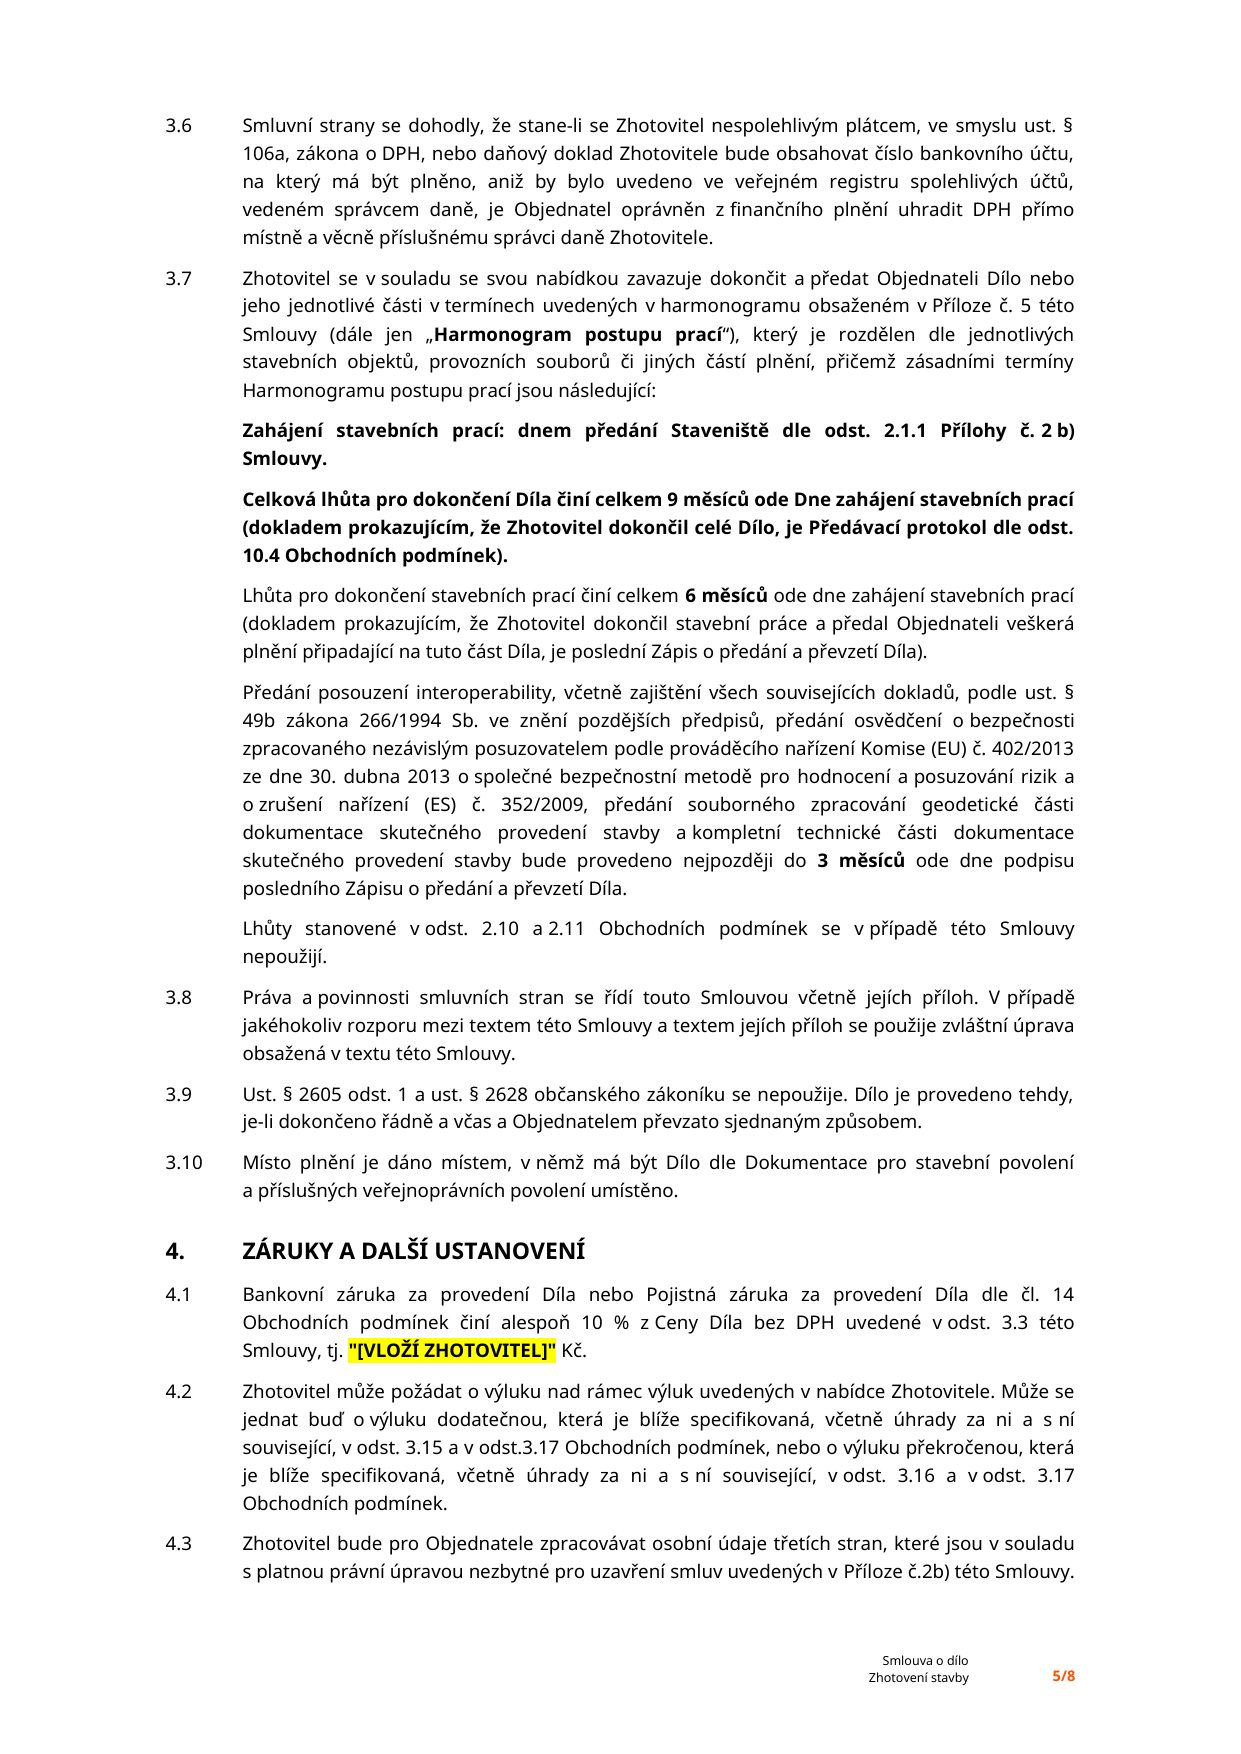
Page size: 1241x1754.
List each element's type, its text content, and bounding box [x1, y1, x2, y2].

text Zhotovitel může požádat o výluku nad rámec výluk uvedených v nabídce Zhotovitele. Může se jednat buď o výluku dodatečnou, která je blíže specifikovaná, včetně úhrady za ni a s ní související, v odst. 3.15 a v odst.3.17 Obchodních podmínek, nebo o výluku překročenou, která je blíže specifikovaná, včetně úhrady za ni a s ní související, v odst. 3.16 a v odst. 3.17 Obchodních podmínek. [165, 1378, 1075, 1516]
text Lhůta pro dokončení stavebních prací činí celkem 6 měsíců ode dne zahájení stavebních prací (dokladem prokazujícím, že Zhotovitel dokončil stavební práce a předal Objednateli veškerá plnění připadající na tuto část Díla, je poslední Zápis o předání a převzetí Díla). [242, 582, 1075, 664]
text ZÁRUKY A DALŠÍ USTANOVENÍ [165, 1234, 1075, 1266]
text Práva a povinnosti smluvních stran se řídí touto Smlouvou včetně jejích příloh. V případě jakéhokoliv rozporu mezi textem této Smlouvy a textem jejích příloh se použije zvláštní úprava obsažená v textu této Smlouvy. [165, 984, 1075, 1066]
text Bankovní záruka za provedení Díla nebo Pojistná záruka za provedení Díla dle čl. 14 Obchodních podmínek činí alespoň 10 % z Ceny Díla bez DPH uvedené v odst. 3.3 této Smlouvy, tj. "[VLOŽÍ ZHOTOVITEL]" Kč. [165, 1281, 1075, 1363]
text Místo plnění je dáno místem, v němž má být Dílo dle Dokumentace pro stavební povolení a příslušných veřejnoprávních povolení umístěno. [165, 1149, 1075, 1203]
text Ust. § 2605 odst. 1 a ust. § 2628 občanského zákoníku se nepoužije. Dílo je provedeno tehdy, je-li dokončeno řádně a včas a Objednatelem převzato sjednaným způsobem. [165, 1081, 1075, 1134]
text Zhotovitel se v souladu se svou nabídkou zavazuje dokončit a předat Objednateli Dílo nebo jeho jednotlivé části v termínech uvedených v harmonogramu obsaženém v Příloze č. 5 této Smlouvy (dále jen „Harmonogram postupu prací“), který je rozdělen dle jednotlivých stavebních objektů, provozních souborů či jiných částí plnění, přičemž zásadními termíny Harmonogramu postupu prací jsou následující: [165, 265, 1075, 402]
text Celková lhůta pro dokončení Díla činí celkem 9 měsíců ode Dne zahájení stavebních prací (dokladem prokazujícím, že Zhotovitel dokončil celé Dílo, je Předávací protokol dle odst. 10.4 Obchodních podmínek). [242, 486, 1075, 567]
text Lhůty stanovené v odst. 2.10 a 2.11 Obchodních podmínek se v případě této Smlouvy nepoužijí. [242, 916, 1075, 969]
text Smluvní strany se dohodly, že stane-li se Zhotovitel nespolehlivým plátcem, ve smyslu ust. § 106a, zákona o DPH, nebo daňový doklad Zhotovitele bude obsahovat číslo bankovního účtu, na který má být plněno, aniž by bylo uvedeno ve veřejném registru spolehlivých účtů, vedeném správcem daně, je Objednatel oprávněn z finančního plnění uhradit DPH přímo místně a věcně příslušnému správci daně Zhotovitele. [165, 112, 1075, 250]
text Předání posouzení interoperability, včetně zajištění všech souvisejících dokladů, podle ust. § 49b zákona 266/1994 Sb. ve znění pozdějších předpisů, předání osvědčení o bezpečnosti zpracovaného nezávislým posuzovatelem podle prováděcího nařízení Komise (EU) č. 402/2013 ze dne 30. dubna 2013 o společné bezpečnostní metodě pro hodnocení a posuzování rizik a o zrušení nařízení (ES) č. 352/2009, předání souborného zpracování geodetické části dokumentace skutečného provedení stavby a kompletní technické části dokumentace skutečného provedení stavby bude provedeno nejpozději do 3 měsíců ode dne podpisu posledního Zápisu o předání a převzetí Díla. [242, 679, 1075, 901]
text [165, 1531, 1075, 1584]
text Zahájení stavebních prací: dnem předání Staveniště dle odst. 2.1.1 Přílohy č. 2 b) Smlouvy. [242, 417, 1075, 471]
